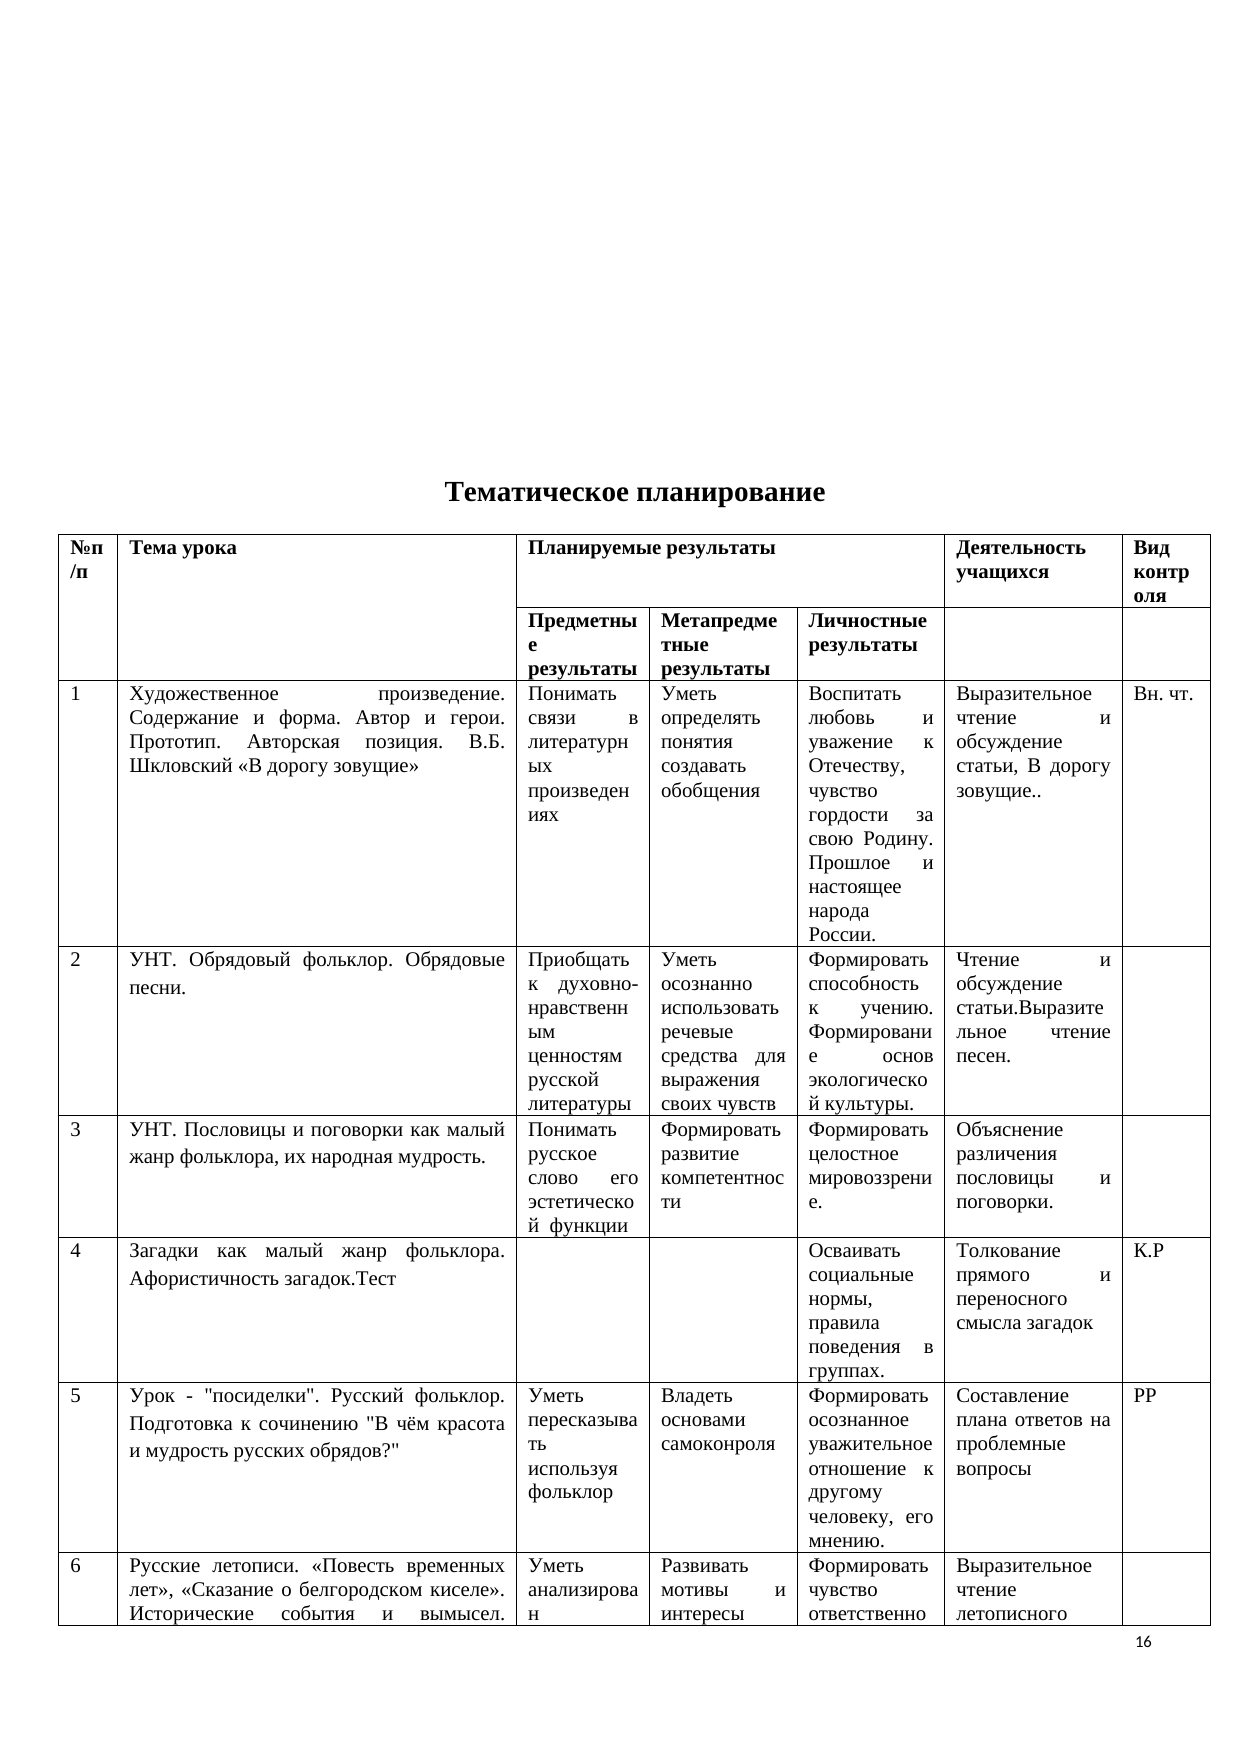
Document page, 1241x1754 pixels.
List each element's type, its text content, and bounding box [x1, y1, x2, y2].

table_cell Объяснение различения пословицы и поговорки. [945, 1116, 1122, 1237]
table_header Вид контроля [1123, 535, 1210, 607]
table_cell Художественное произведение. Содержание и форма. Автор и герои. Прототип. Авторская позиция. В.Б. Шкловский «В дорогу зовущие» [118, 681, 516, 946]
table_cell Составление плана ответов на проблемные вопросы [945, 1383, 1122, 1552]
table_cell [118, 1553, 516, 1625]
table_cell 1 [59, 681, 117, 946]
table_cell 2 [59, 947, 117, 1115]
table_cell Уметь определять понятия создавать обобщения [650, 681, 797, 946]
table_cell Приобщать к духовно-нравственным ценностям русской литературы [517, 947, 649, 1115]
table_cell Вн. чт. [1123, 681, 1210, 946]
table_cell Предметные результаты [517, 608, 649, 680]
table_cell УНТ. Обрядовый фольклор. Обрядовые песни. [118, 947, 516, 1115]
table_cell К.Р [1123, 1238, 1210, 1382]
table_cell Уметь пересказывать используя фольклор [517, 1383, 649, 1552]
table_cell Урок - "посиделки". Русский фольклор. Подготовка к сочинению "В чём красота и мудрость русских обрядов?" [118, 1383, 516, 1552]
table_cell 6 [59, 1553, 117, 1625]
table_cell Осваивать социальные нормы, правила поведения в группах. [798, 1238, 944, 1382]
table_cell Метапредметные результаты [650, 608, 797, 680]
table_cell Понимать русское слово его эстетической функции [517, 1116, 649, 1237]
table_header Тема урока [118, 535, 516, 680]
table_cell [1123, 1553, 1210, 1625]
table_cell Воспитать любовь и уважение к Отечеству, чувство гордости за свою Родину. Прошлое и настоящее народа России. [798, 681, 944, 946]
table_cell 5 [59, 1383, 117, 1552]
table_cell [517, 1238, 649, 1382]
table_cell [945, 608, 1122, 680]
table_cell Формировать осознанное уважительное отношение к другому человеку, его мнению. [798, 1383, 944, 1552]
text Тематическое планирование [118, 474, 1152, 508]
table_cell [1123, 947, 1210, 1115]
table_cell [650, 1238, 797, 1382]
table_header Деятельность учащихся [945, 535, 1122, 607]
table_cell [650, 1553, 797, 1625]
table_cell Загадки как малый жанр фольклора. Афористичность загадок.Тест [118, 1238, 516, 1382]
table_cell Формировать способность к учению. Формирование основ экологической культуры. [798, 947, 944, 1115]
table_cell Толкование прямого и переносного смысла загадок [945, 1238, 1122, 1382]
table_cell Личностные результаты [798, 608, 944, 680]
table_cell 4 [59, 1238, 117, 1382]
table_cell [945, 1553, 1122, 1625]
table_cell Чтение и обсуждение статьи.Выразительное чтение песен. [945, 947, 1122, 1115]
table_header Планируемые результаты [517, 535, 944, 607]
table_cell [1123, 608, 1210, 680]
table_cell Владеть основами самоконроля [650, 1383, 797, 1552]
table_cell Понимать связи в литературных произведениях [517, 681, 649, 946]
table_cell Уметь осознанно использовать речевые средства для выражения своих чувств [650, 947, 797, 1115]
table_cell 3 [59, 1116, 117, 1237]
table_cell Формировать целостное мировоззрение. [798, 1116, 944, 1237]
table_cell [798, 1553, 944, 1625]
table_cell Выразительное чтение и обсуждение статьи, В дорогу зовущие.. [945, 681, 1122, 946]
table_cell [517, 1553, 649, 1625]
table_cell РР [1123, 1383, 1210, 1552]
table_header №п/п [59, 535, 117, 680]
table_cell Формировать развитие компетентности [650, 1116, 797, 1237]
table_cell [1123, 1116, 1210, 1237]
table_cell УНТ. Пословицы и поговорки как малый жанр фольклора, их народная мудрость. [118, 1116, 516, 1237]
